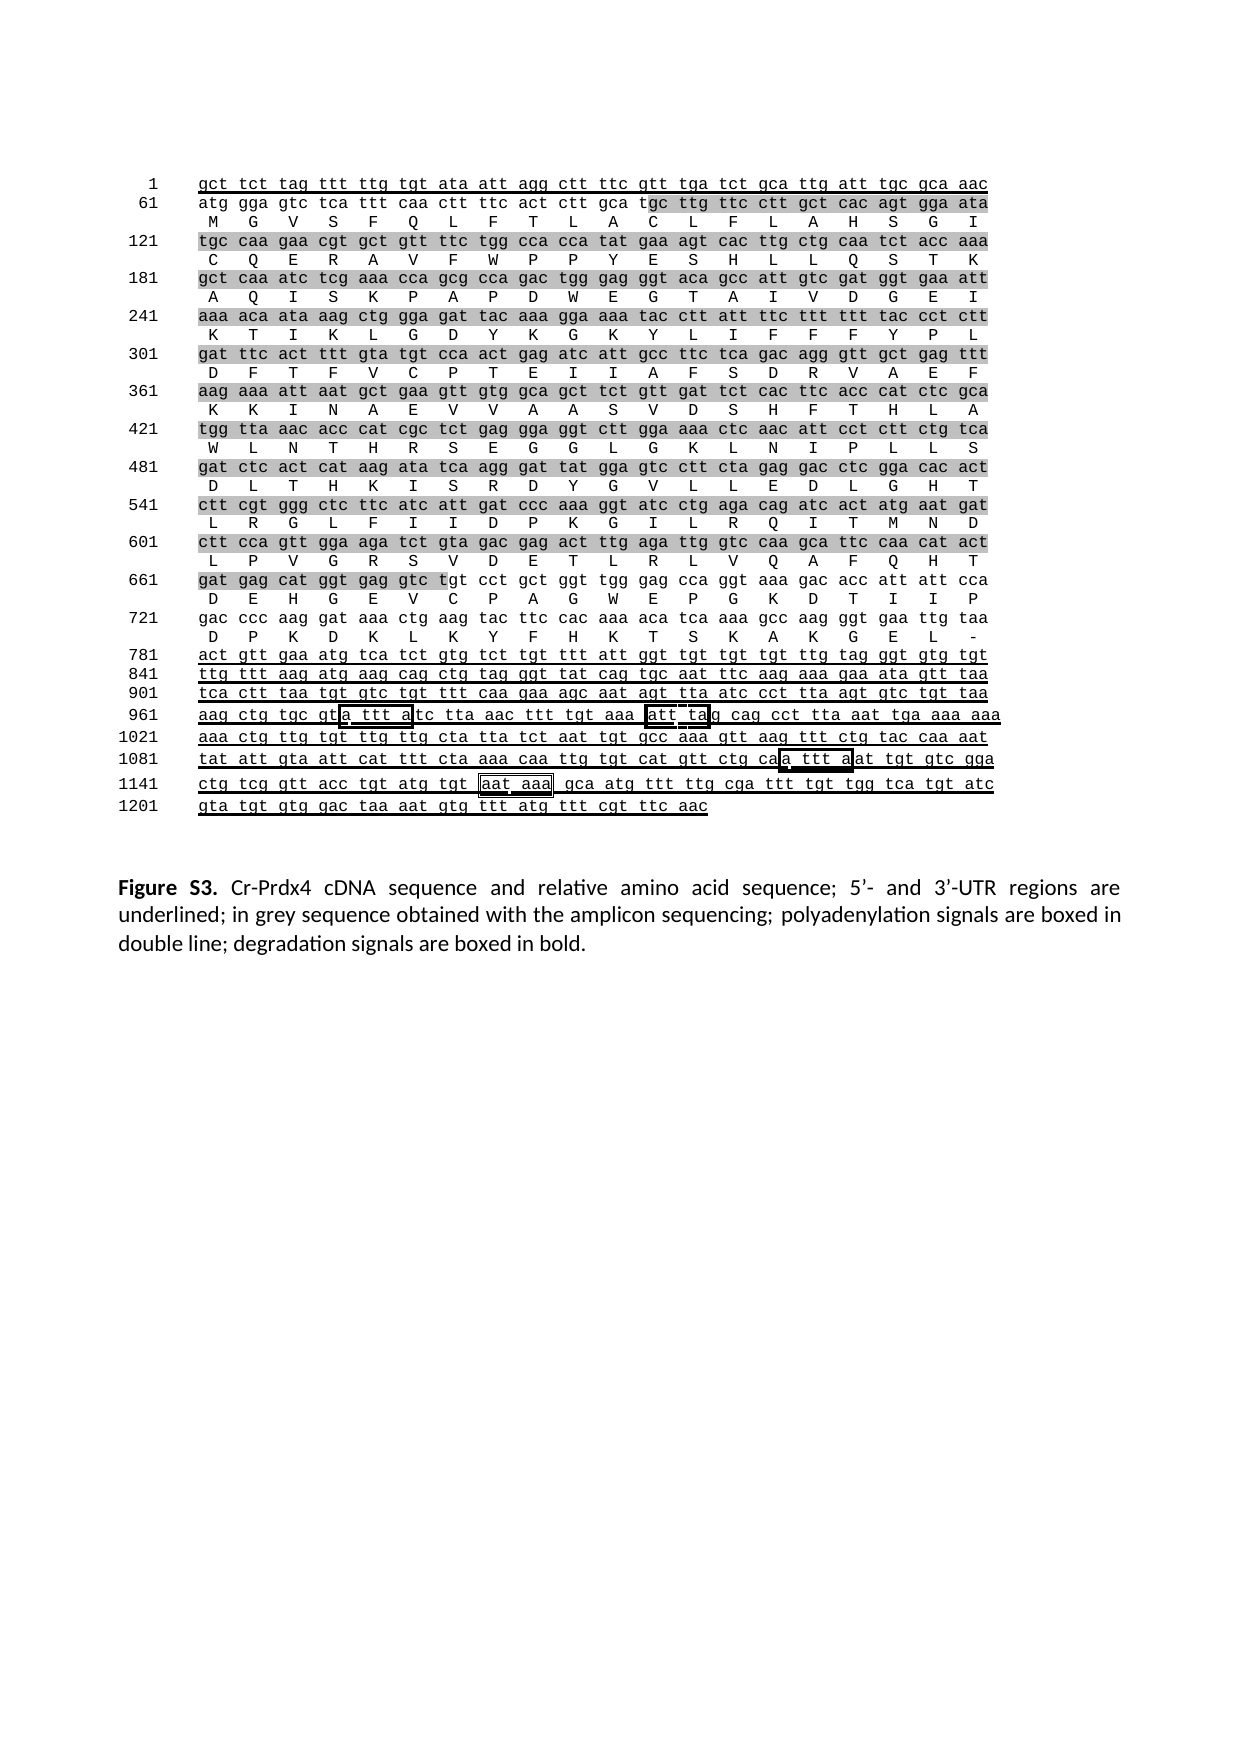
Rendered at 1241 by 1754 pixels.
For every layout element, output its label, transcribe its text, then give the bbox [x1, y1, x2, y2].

text 1 gct tct tag ttt ttg tgt ata att agg ctt ttc gtt tga tct gca ttg att tgc gca aac 61 atg gga gtc tca ttt caa ctt ttc act ctt gca tgc ttg ttc ctt gct cac agt gga ata M G V S F Q L F T L A C L F L A H S G I 121 tgc caa gaa cgt gct gtt ttc tgg cca cca tat gaa agt cac ttg ctg caa tct acc aaa C Q E R A V F W P P Y E S H L L Q S T K 181 gct caa atc tcg aaa cca gcg cca gac tgg gag ggt aca gcc att gtc gat ggt gaa att A Q I S K P A P D W E G T A I V D G E I 241 aaa aca ata aag ctg gga gat tac aaa gga aaa tac ctt att ttc ttt ttt tac cct ctt K T I K L G D Y K G K Y L I F F F Y P L 301 gat ttc act ttt gta tgt cca act gag atc att gcc ttc tca gac agg gtt gct gag ttt D F T F V C P T E I I A F S D R V A E F 361 aag aaa att aat gct gaa gtt gtg gca gct tct gtt gat tct cac ttc acc cat ctc gca K K I N A E V V A A S V D S H F T H L A 421 tgg tta aac acc cat cgc tct gag gga ggt ctt gga aaa ctc aac att cct ctt ctg tca W L N T H R S E G G L G K L N I P L L S 481 gat ctc act cat aag ata tca agg gat tat gga gtc ctt cta gag gac ctc gga cac act D L T H K I S R D Y G V L L E D L G H T 541 ctt cgt ggg ctc ttc atc att gat ccc aaa ggt atc ctg aga cag atc act atg aat gat L R G L F I I D P K G I L R Q I T M N D 601 ctt cca gtt gga aga tct gta gac gag act ttg aga ttg gtc caa gca ttc caa cat act L P V G R S V D E T L R L V Q A F Q H T 661 gat gag cat ggt gag gtc tgt cct gct ggt tgg gag cca ggt aaa gac acc att att cca D E H G E V C P A G W E P G K D T I I P 721 gac ccc aag gat aaa ctg aag tac ttc cac aaa aca tca aaa gcc aag ggt gaa ttg taa D P K D K L K Y F H K T S K A K G E L - 781 act gtt gaa atg tca tct gtg tct tgt ttt att ggt tgt tgt tgt ttg tag ggt gtg tgt 841 ttg ttt aag atg aag cag ctg tag ggt tat cag tgc aat ttc aag aaa gaa ata gtt taa 901 tca ctt taa tgt gtc tgt ttt caa gaa agc aat agt tta atc cct tta agt gtc tgt taa 961 aag ctg tgc gta ttt atc tta aac ttt tgt aaa att tag cag cct tta aat tga aaa aaa 1021 aaa ctg ttg tgt ttg ttg cta tta tct aat tgt gcc aaa gtt aag ttt ctg tac caa aat 1081 tat att gta att cat ttt cta aaa caa ttg tgt cat gtt ctg caa ttt aat tgt gtc gga 1141 ctg tcg gtt acc tgt atg tgt aat aaa gca atg ttt ttg cga ttt tgt tgg tca tgt atc 1201 gta tgt gtg gac taa aat gtg ttt atg ttt cgt ttc aac [118, 176, 1122, 817]
text Figure S3. Cr-Prdx4 cDNA sequence and relative amino acid sequence; 5’- and 3’-UTR regions are underlined; in grey sequence obtained with the amplicon sequencing; polyadenylation signals are boxed in double line; degradation signals are boxed in bold. [118, 873, 1122, 957]
